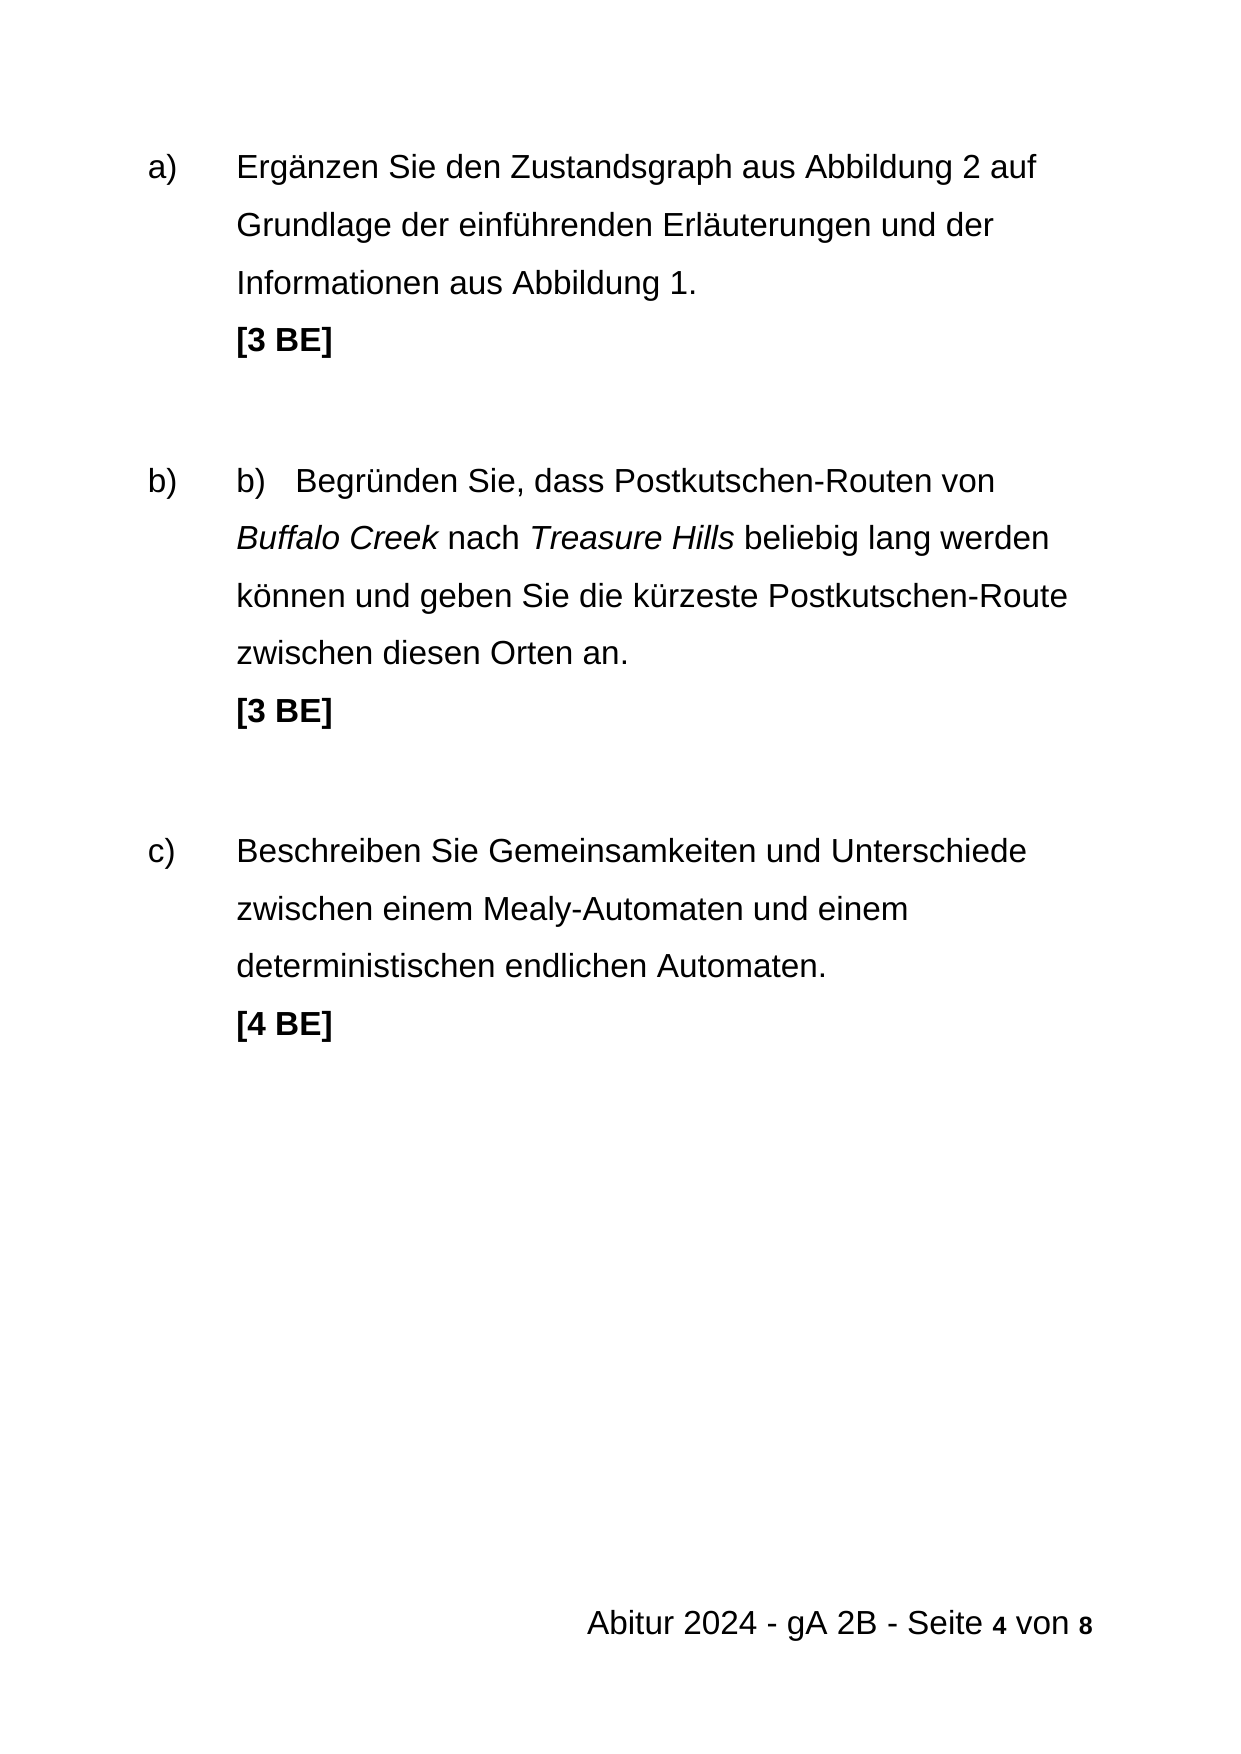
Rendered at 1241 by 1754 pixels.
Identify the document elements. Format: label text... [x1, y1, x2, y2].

list b) b) Begründen Sie, dass Postkutschen-Routen von Buffalo Creek nach Treasure Hills beliebig lang werden können und geben Sie die kürzeste Postkutschen-Route zwischen diesen Orten an. [3 BE] [148, 461, 1093, 729]
list a) Ergänzen Sie den Zustandsgraph aus Abbildung 2 auf Grundlage der einführenden Erläuterungen und der Informationen aus Abbildung 1. [3 BE] [148, 148, 1093, 359]
list c) Beschreiben Sie Gemeinsamkeiten und Unterschiede zwischen einem Mealy-Automaten und einem deterministischen endlichen Automaten. [4 BE] [148, 831, 1093, 1042]
